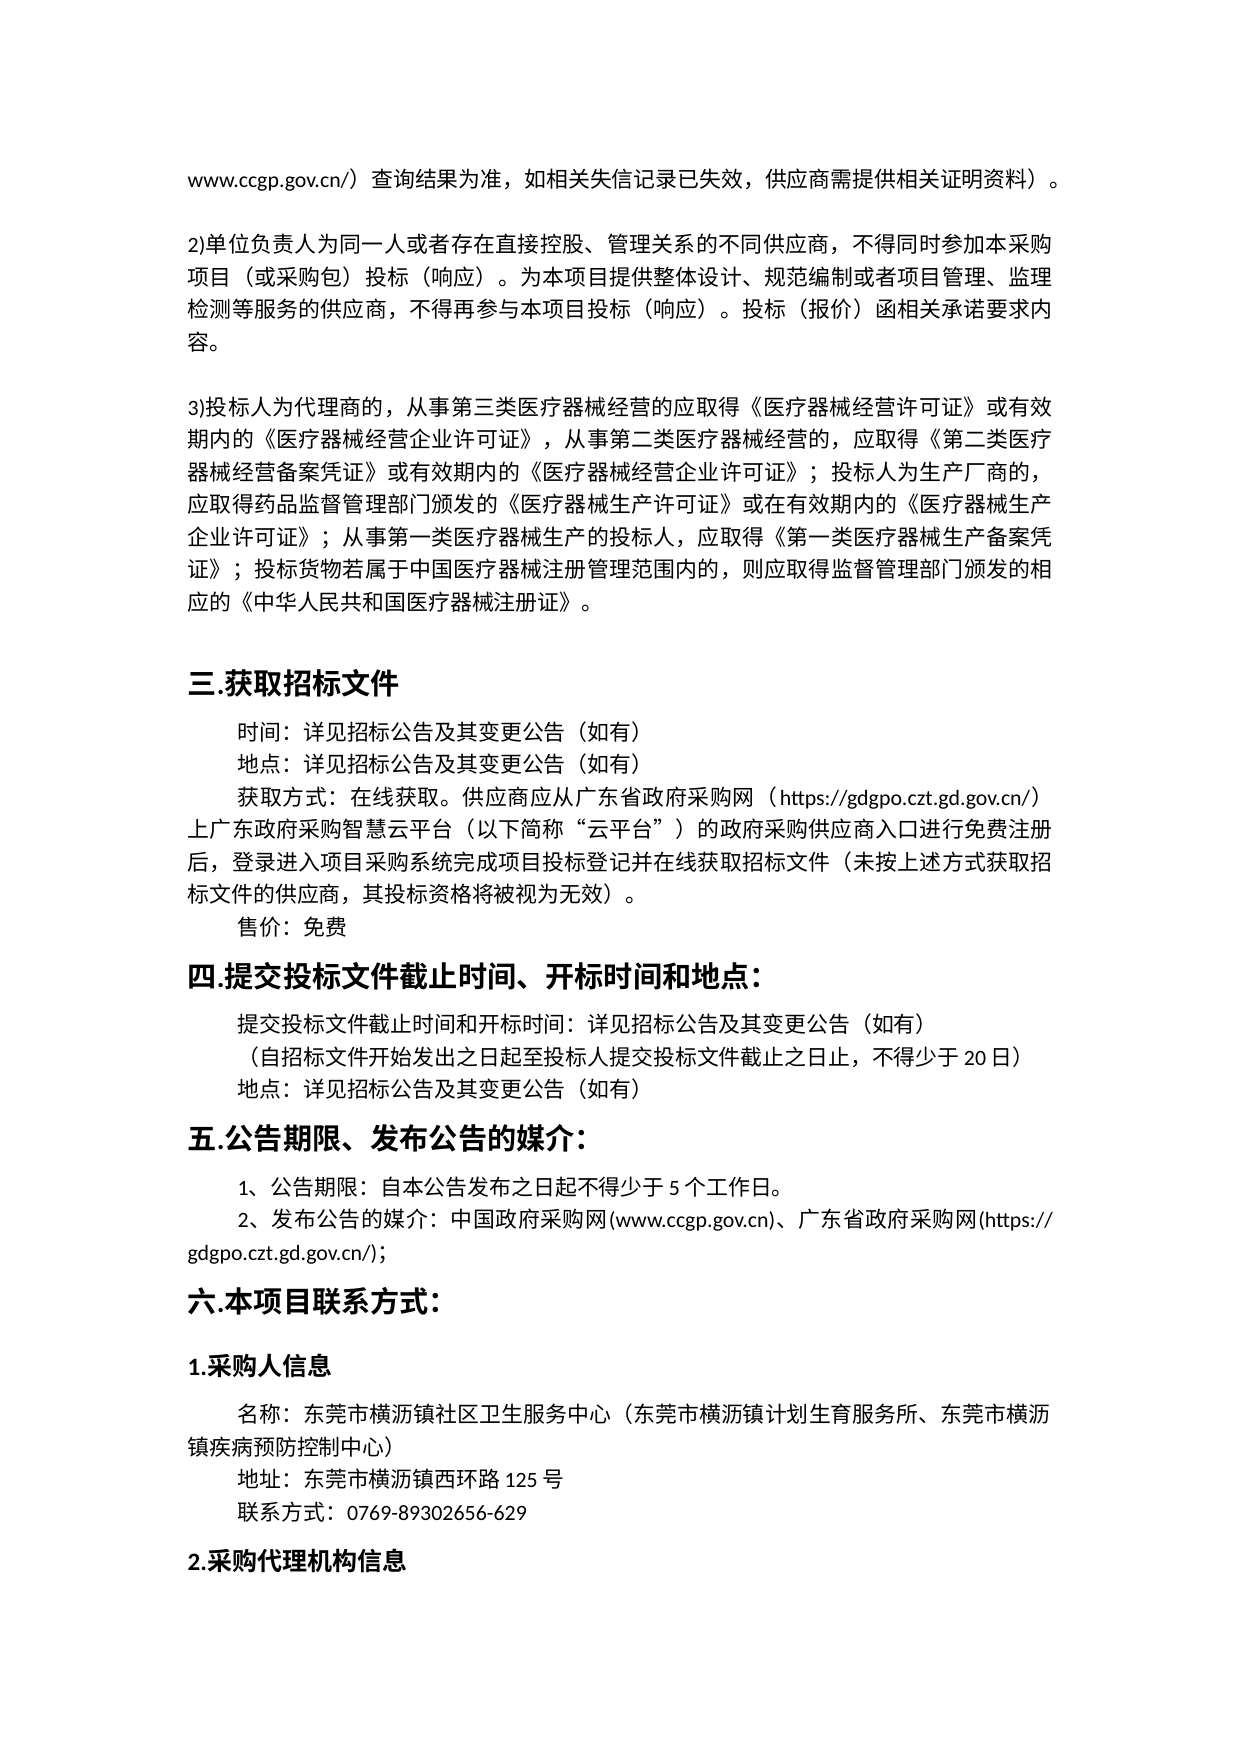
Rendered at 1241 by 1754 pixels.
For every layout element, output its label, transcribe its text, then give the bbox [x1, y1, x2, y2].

text 时间：详见招标公告及其变更公告（如有） [187, 714, 1053, 747]
text 1、公告期限：自本公告发布之日起不得少于5个工作日。 [187, 1169, 1053, 1202]
text 三.获取招标文件 [187, 649, 1053, 714]
text 五.公告期限、发布公告的媒介： [187, 1104, 1053, 1169]
text 1.采购人信息 [187, 1332, 1053, 1397]
text 地址：东莞市横沥镇西环路125号 [187, 1462, 1053, 1494]
text 地点：详见招标公告及其变更公告（如有） [187, 747, 1053, 779]
text 2.采购代理机构信息 [187, 1527, 1053, 1592]
text 地点：详见招标公告及其变更公告（如有） [187, 1072, 1053, 1104]
text 四.提交投标文件截止时间、开标时间和地点： [187, 942, 1053, 1007]
text 名称：东莞市横沥镇社区卫生服务中心（东莞市横沥镇计划生育服务所、东莞市横沥镇疾病预防控制中心） [187, 1397, 1053, 1462]
text 获取方式：在线获取。供应商应从广东省政府采购网（https://gdgpo.czt.gd.gov.cn/）上广东政府采购智慧云平台（以下简称“云平台”）的政府采购供应商入口进行免费注册后，登录进入项目采购系统完成项目投标登记并在线获取招标文件（未按上述方式获取招标文件的供应商，其投标资格将被视为无效）。 [187, 779, 1053, 909]
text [187, 162, 1053, 194]
text 2、发布公告的媒介：中国政府采购网(www.ccgp.gov.cn)、广东省政府采购网(https://gdgpo.czt.gd.gov.cn/)； [187, 1202, 1053, 1267]
text 2)单位负责人为同一人或者存在直接控股、管理关系的不同供应商，不得同时参加本采购项目（或采购包）投标（响应）。为本项目提供整体设计、规范编制或者项目管理、监理、检测等服务的供应商，不得再参与本项目投标（响应）。投标（报价）函相关承诺要求内容。 [187, 227, 1053, 357]
text 联系方式：0769-89302656-629 [187, 1494, 1053, 1527]
text 3)投标人为代理商的，从事第三类医疗器械经营的应取得《医疗器械经营许可证》或有效期内的《医疗器械经营企业许可证》，从事第二类医疗器械经营的，应取得《第二类医疗器械经营备案凭证》或有效期内的《医疗器械经营企业许可证》；投标人为生产厂商的，应取得药品监督管理部门颁发的《医疗器械生产许可证》或在有效期内的《医疗器械生产企业许可证》；从事第一类医疗器械生产的投标人，应取得《第一类医疗器械生产备案凭证》；投标货物若属于中国医疗器械注册管理范围内的，则应取得监督管理部门颁发的相应的《中华人民共和国医疗器械注册证》。 [187, 389, 1053, 617]
text 六.本项目联系方式： [187, 1267, 1053, 1332]
text （自招标文件开始发出之日起至投标人提交投标文件截止之日止，不得少于20日） [187, 1039, 1053, 1072]
text 提交投标文件截止时间和开标时间：详见招标公告及其变更公告（如有） [187, 1007, 1053, 1039]
text 售价：免费 [187, 909, 1053, 942]
